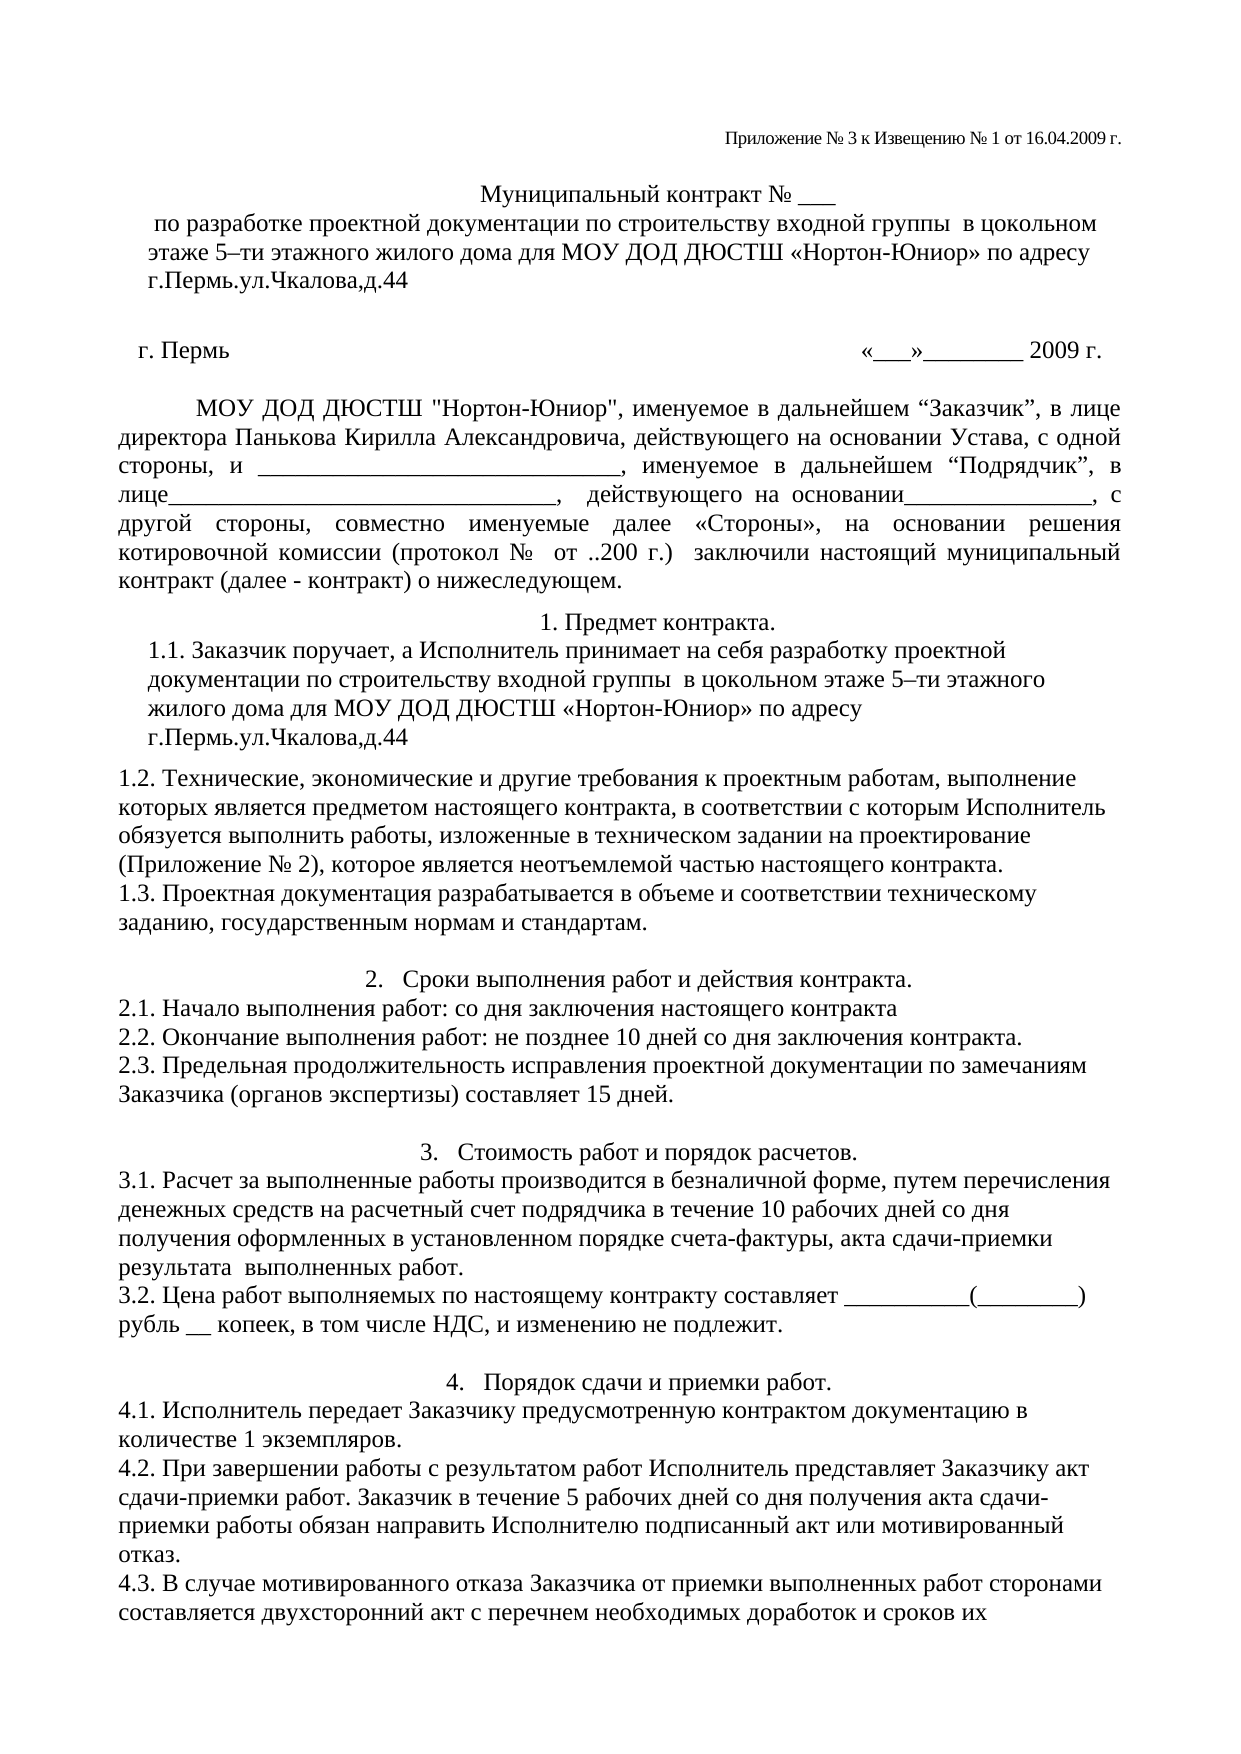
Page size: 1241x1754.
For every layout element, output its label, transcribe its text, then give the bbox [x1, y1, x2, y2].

text Муниципальный контракт № ___ [193, 179, 1122, 208]
text 4.1. Исполнитель передает Заказчику предусмотренную контрактом документацию в количестве 1 экземпляров. [118, 1396, 1122, 1453]
text 2.3. Предельная продолжительность исправления проектной документации по замечаниям Заказчика (органов экспертизы) составляет 15 дней. [118, 1051, 1122, 1108]
text МОУ ДОД ДЮСТШ "Нортон-Юниор", именуемое в дальнейшем “Заказчик”, в лице директора Панькова Кирилла Александровича, действующего на основании Устава, с одной стороны, и _____________________________, именуемое в дальнейшем “Подрядчик”, в лице_______________________________, действующего на основании_______________, с другой стороны, совместно именуемые далее «Стороны», на основании решения котировочной комиссии (протокол № от ..200 г.) заключили настоящий муниципальный контракт (далее - контракт) о нижеследующем. [118, 393, 1122, 594]
list Стоимость работ и порядок расчетов. [156, 1137, 1122, 1166]
text 2.2. Окончание выполнения работ: не позднее 10 дней со дня заключения контракта. [118, 1022, 1122, 1051]
text 1.1. Заказчик поручает, а Исполнитель принимает на себя разработку проектной документации по строительству входной группы в цокольном этаже 5–ти этажного жилого дома для МОУ ДОД ДЮСТШ «Нортон-Юниор» по адресу г.Пермь.ул.Чкалова,д.44 [148, 636, 1122, 751]
text г. Пермь «___»________ 2009 г. [118, 336, 1122, 364]
text 1.3. Проектная документация разрабатывается в объеме и соответствии техническому заданию, государственным нормам и стандартам. [118, 878, 1122, 936]
text 2.1. Начало выполнения работ: со дня заключения настоящего контракта [118, 993, 1122, 1022]
text по разработкe проектной документации по строительству входной группы в цокольном этаже 5–ти этажного жилого дома для МОУ ДОД ДЮСТШ «Нортон-Юниор» по адресу г.Пермь.ул.Чкалова,д.44 [148, 208, 1122, 294]
text 1. Предмет контракта. [193, 607, 1122, 636]
text 3.2. Цена работ выполняемых по настоящему контракту составляет __________(________) рубль __ копеек, в том числе НДС, и изменению не подлежит. [118, 1281, 1122, 1338]
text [118, 1568, 1122, 1626]
text 3.1. Расчет за выполненные работы производится в безналичной форме, путем перечисления денежных средств на расчетный счет подрядчика в течение 10 рабочих дней со дня получения оформленных в установленном порядке счета-фактуры, акта сдачи-приемки результата выполненных работ. [118, 1166, 1122, 1281]
text Приложение № 3 к Извещению № 1 от 16.04.2009 г. [479, 118, 1122, 151]
text 1.2. Технические, экономические и другие требования к проектным работам, выполнение которых является предметом настоящего контракта, в соответствии с которым Исполнитель обязуется выполнить работы, изложенные в техническом задании на проектирование (Приложение № 2), которое является неотъемлемой частью настоящего контракта. [118, 763, 1122, 878]
list Сроки выполнения работ и действия контракта. [156, 964, 1122, 993]
list Порядок сдачи и приемки работ. [156, 1367, 1122, 1396]
text 4.2. При завершении работы с результатом работ Исполнитель представляет Заказчику акт сдачи-приемки работ. Заказчик в течение 5 рабочих дней со дня получения акта сдачи-приемки работы обязан направить Исполнителю подписанный акт или мотивированный отказ. [118, 1453, 1122, 1568]
